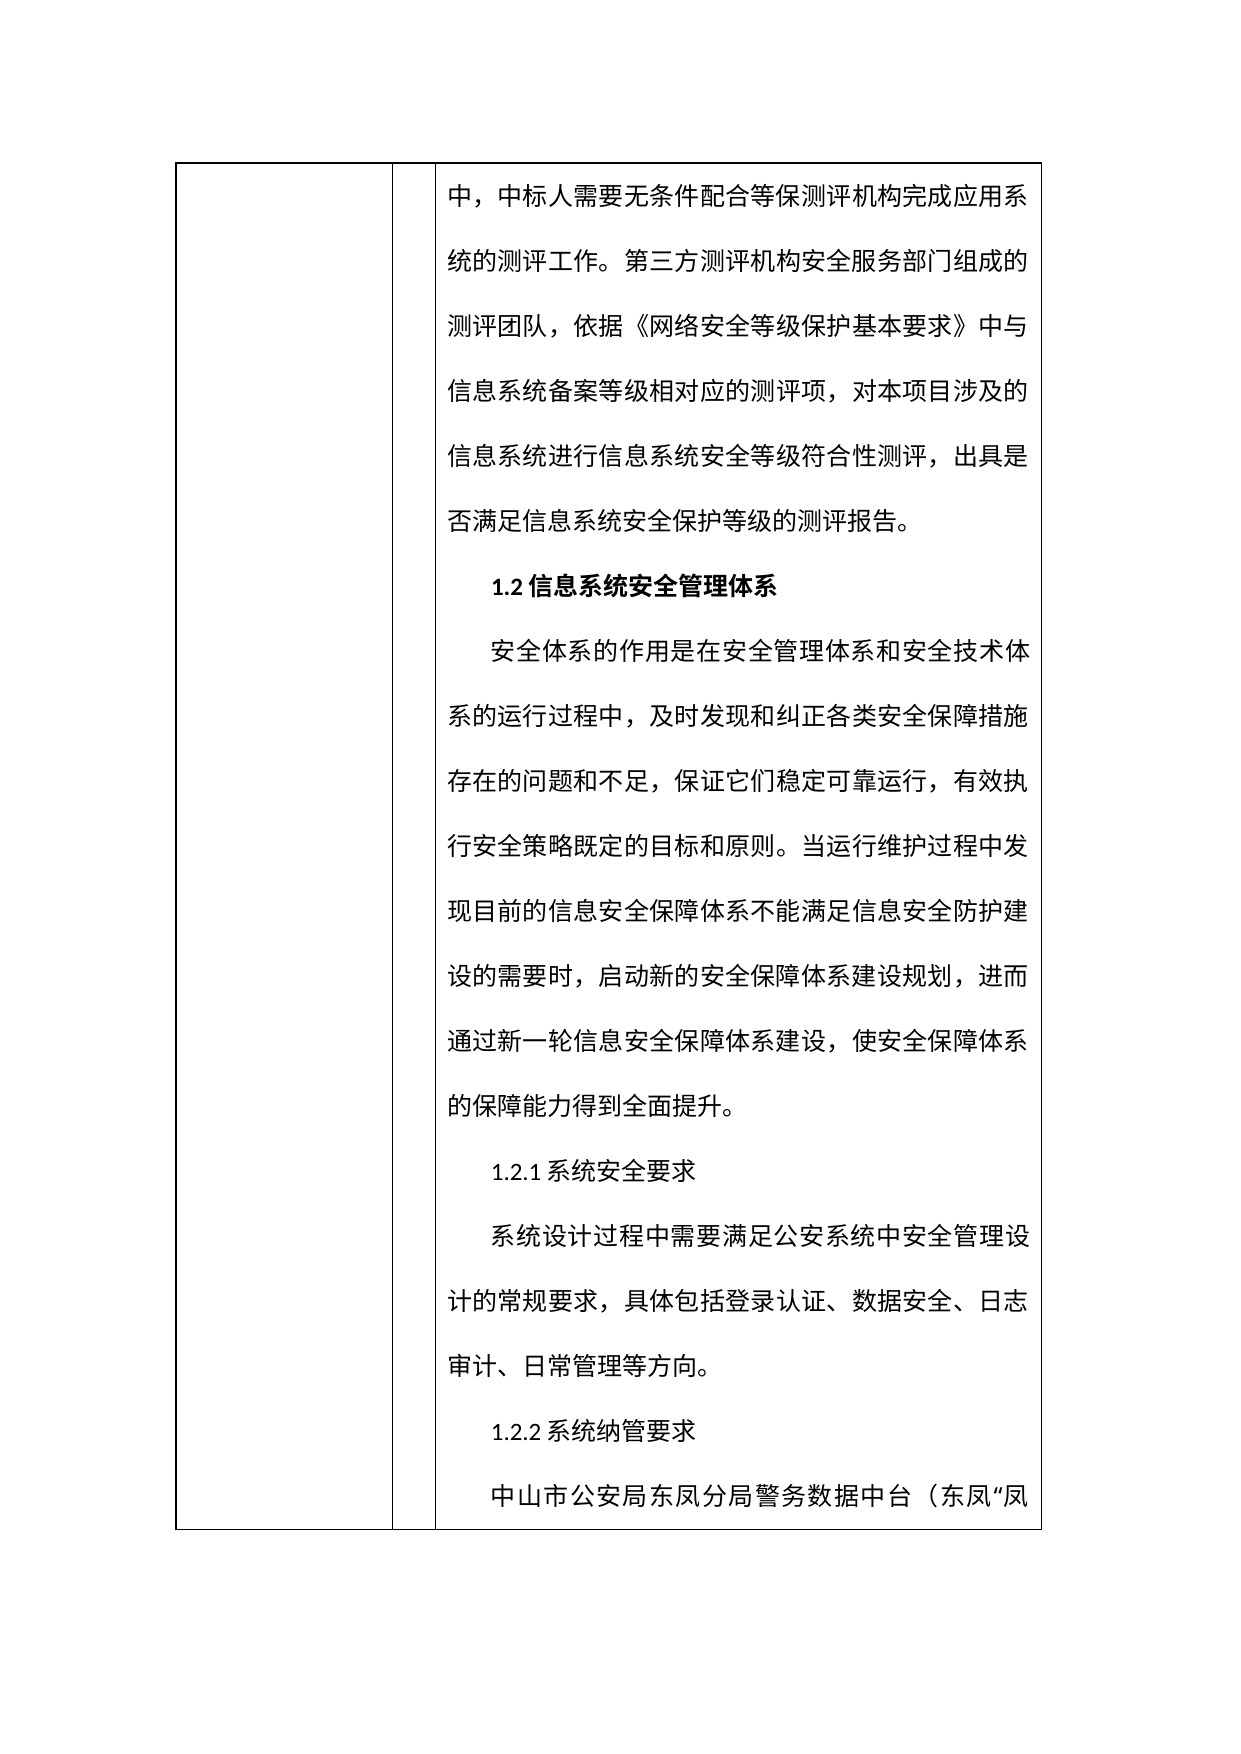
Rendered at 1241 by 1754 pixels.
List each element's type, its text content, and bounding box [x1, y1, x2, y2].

table_cell [177, 164, 392, 1528]
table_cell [436, 164, 1041, 1528]
table_cell 2 [393, 164, 435, 1528]
